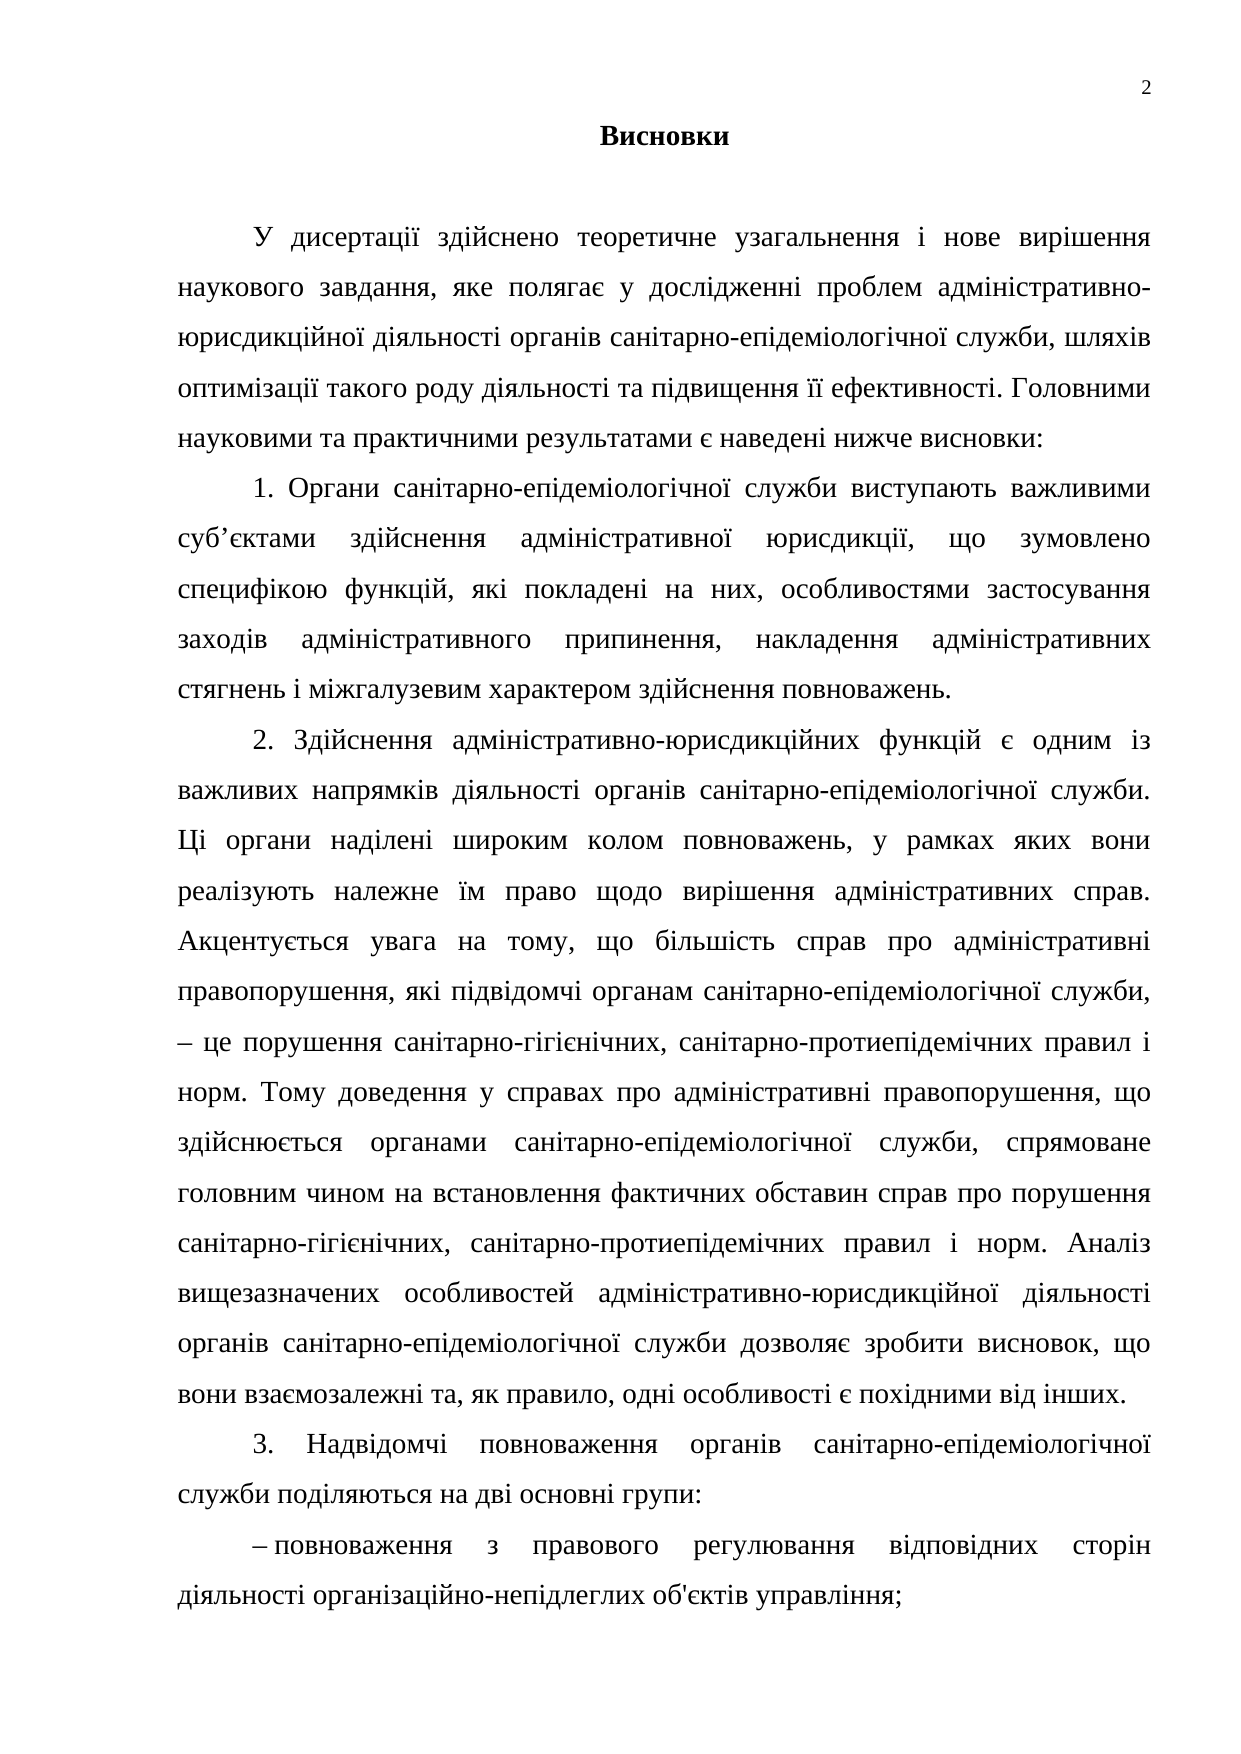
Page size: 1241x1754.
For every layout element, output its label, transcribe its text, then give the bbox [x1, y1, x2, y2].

text У дисертації здійснено теоретичне узагальнення і нове вирішення наукового завдання, яке полягає у дослідженні проблем адміністративно-юрисдикційної діяльності органів санітарно-епідеміологічної служби, шляхів оптимізації такого роду діяльності та підвищення її ефективності. Головними науковими та практичними результатами є наведені нижче висновки: [177, 219, 1152, 453]
text – повноваження з правового регулювання відповідних сторін діяльності організаційно-непідлеглих об'єктів управління; [177, 1527, 1152, 1611]
text 2. Здійснення адміністративно-юрисдикційних функцій є одним із важливих напрямків діяльності органів санітарно-епідеміологічної служби. Ці органи наділені широким колом повноважень, у рамках яких вони реалізують належне їм право щодо вирішення адміністративних справ. Акцентується увага на тому, що більшість справ про адміністративні правопорушення, які підвідомчі органам санітарно-епідеміологічної служби, – це порушення санітарно-гігієнічних, санітарно-протиепідемічних правил і норм. Тому доведення у справах про адміністративні правопорушення, що здійснюється органами санітарно-епідеміологічної служби, спрямоване головним чином на встановлення фактичних обставин справ про порушення санітарно-гігієнічних, санітарно-протиепідемічних правил і норм. Аналіз вищезазначених особливостей адміністративно-юрисдикційної діяльності органів санітарно-епідеміологічної служби дозволяє зробити висновок, що вони взаємозалежні та, як правило, одні особливості є похідними від інших. [177, 722, 1152, 1409]
text 1. Органи санітарно-епідеміологічної служби виступають важливими суб’єктами здійснення адміністративної юрисдикції, що зумовлено специфікою функцій, які покладені на них, особливостями застосування заходів адміністративного припинення, накладення адміністративних стягнень і міжгалузевим характером здійснення повноважень. [177, 470, 1152, 705]
text 3. Надвідомчі повноваження органів санітарно-епідеміологічної служби поділяються на дві основні групи: [177, 1426, 1152, 1510]
title Висновки [177, 118, 1152, 152]
